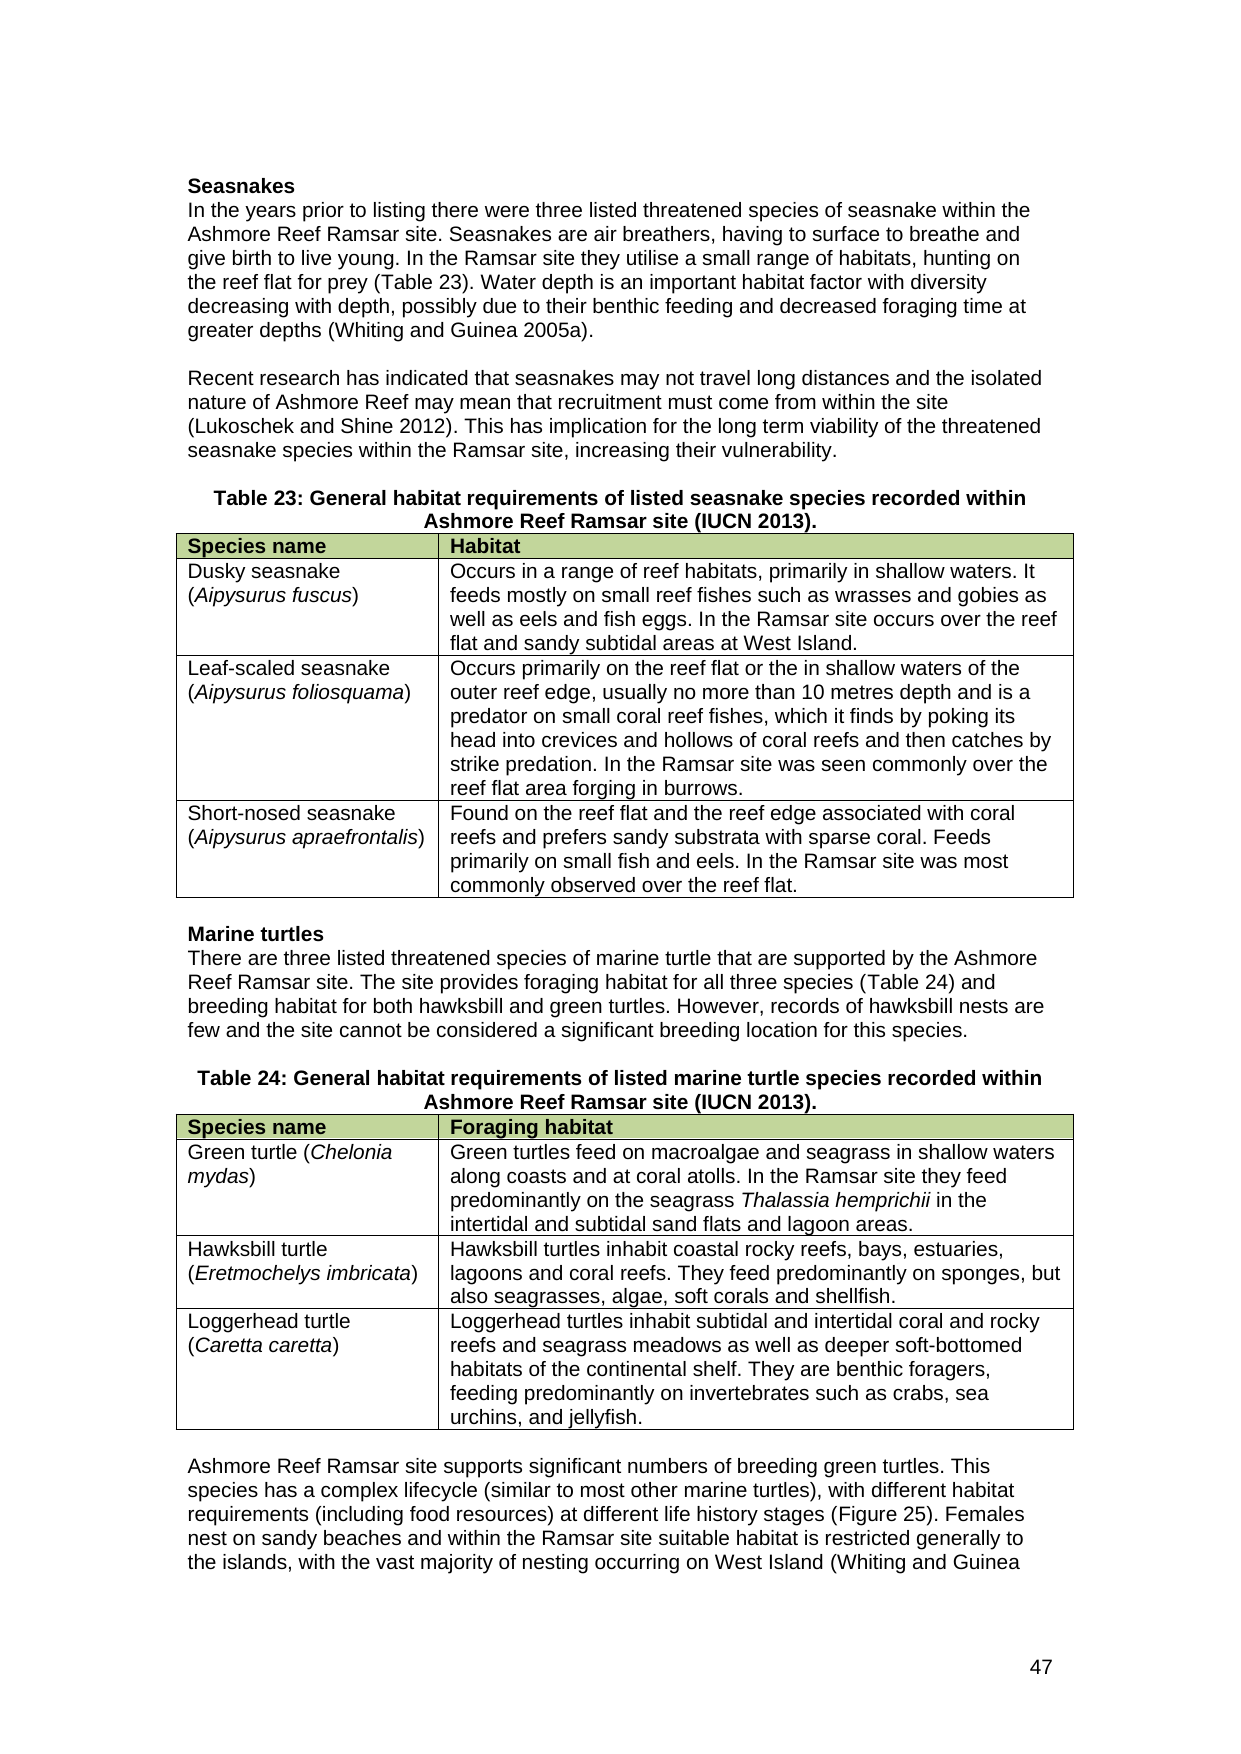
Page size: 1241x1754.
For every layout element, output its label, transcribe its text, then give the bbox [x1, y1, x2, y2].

table_cell Green turtles feed on macroalgae and seagrass in shallow waters along coasts and at coral atolls. In the Ramsar site they feed predominantly on the seagrass Thalassia hemprichii in the intertidal and subtidal sand flats and lagoon areas. [439, 1140, 1073, 1235]
text Table 24: General habitat requirements of listed marine turtle species recorded within Ashmore Reef Ramsar site (IUCN 2013). [187, 1066, 1053, 1113]
table_header Habitat [439, 534, 1073, 558]
text Recent research has indicated that seasnakes may not travel long distances and the isolated nature of Ashmore Reef may mean that recruitment must come from within the site (Lukoschek and Shine 2012). This has implication for the long term viability of the threatened seasnake species within the Ramsar site, increasing their vulnerability. [187, 366, 1053, 461]
table_header Species name [177, 534, 438, 558]
table_cell Loggerhead turtles inhabit subtidal and intertidal coral and rocky reefs and seagrass meadows as well as deeper soft-bottomed habitats of the continental shelf. They are benthic foragers, feeding predominantly on invertebrates such as crabs, sea urchins, and jellyfish. [439, 1309, 1073, 1429]
table_cell Occurs primarily on the reef flat or the in shallow waters of the outer reef edge, usually no more than 10 metres depth and is a predator on small coral reef fishes, which it finds by poking its head into crevices and hollows of coral reefs and then catches by strike predation. In the Ramsar site was seen commonly over the reef flat area forging in burrows. [439, 656, 1073, 800]
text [187, 1454, 1053, 1574]
table_cell Hawksbill turtle (Eretmochelys imbricata) [177, 1236, 438, 1308]
table_header Foraging habitat [439, 1115, 1073, 1138]
table_cell Loggerhead turtle (Caretta caretta) [177, 1309, 438, 1429]
table_cell Found on the reef flat and the reef edge associated with coral reefs and prefers sandy substrata with sparse coral. Feeds primarily on small fish and eels. In the Ramsar site was most commonly observed over the reef flat. [439, 801, 1073, 897]
subtitle Seasnakes [187, 174, 1053, 198]
table_cell Short-nosed seasnake (Aipysurus apraefrontalis) [177, 801, 438, 897]
text In the years prior to listing there were three listed threatened species of seasnake within the Ashmore Reef Ramsar site. Seasnakes are air breathers, having to surface to breathe and give birth to live young. In the Ramsar site they utilise a small range of habitats, hunting on the reef flat for prey (Table 23). Water depth is an important habitat factor with diversity decreasing with depth, possibly due to their benthic feeding and decreased foraging time at greater depths (Whiting and Guinea 2005a). [187, 198, 1053, 342]
text Table 23: General habitat requirements of listed seasnake species recorded within Ashmore Reef Ramsar site (IUCN 2013). [187, 485, 1053, 533]
table_header Species name [177, 1115, 438, 1138]
table_cell Occurs in a range of reef habitats, primarily in shallow waters. It feeds mostly on small reef fishes such as wrasses and gobies as well as eels and fish eggs. In the Ramsar site occurs over the reef flat and sandy subtidal areas at West Island. [439, 559, 1073, 655]
text There are three listed threatened species of marine turtle that are supported by the Ashmore Reef Ramsar site. The site provides foraging habitat for all three species (Table 24) and breeding habitat for both hawksbill and green turtles. However, records of hawksbill nests are few and the site cannot be considered a significant breeding location for this species. [187, 946, 1053, 1042]
subtitle Marine turtles [187, 922, 1053, 946]
table_cell Hawksbill turtles inhabit coastal rocky reefs, bays, estuaries, lagoons and coral reefs. They feed predominantly on sponges, but also seagrasses, algae, soft corals and shellfish. [439, 1236, 1073, 1308]
table_cell Leaf-scaled seasnake (Aipysurus foliosquama) [177, 656, 438, 800]
table_cell Dusky seasnake (Aipysurus fuscus) [177, 559, 438, 655]
table_cell Green turtle (Chelonia mydas) [177, 1140, 438, 1235]
